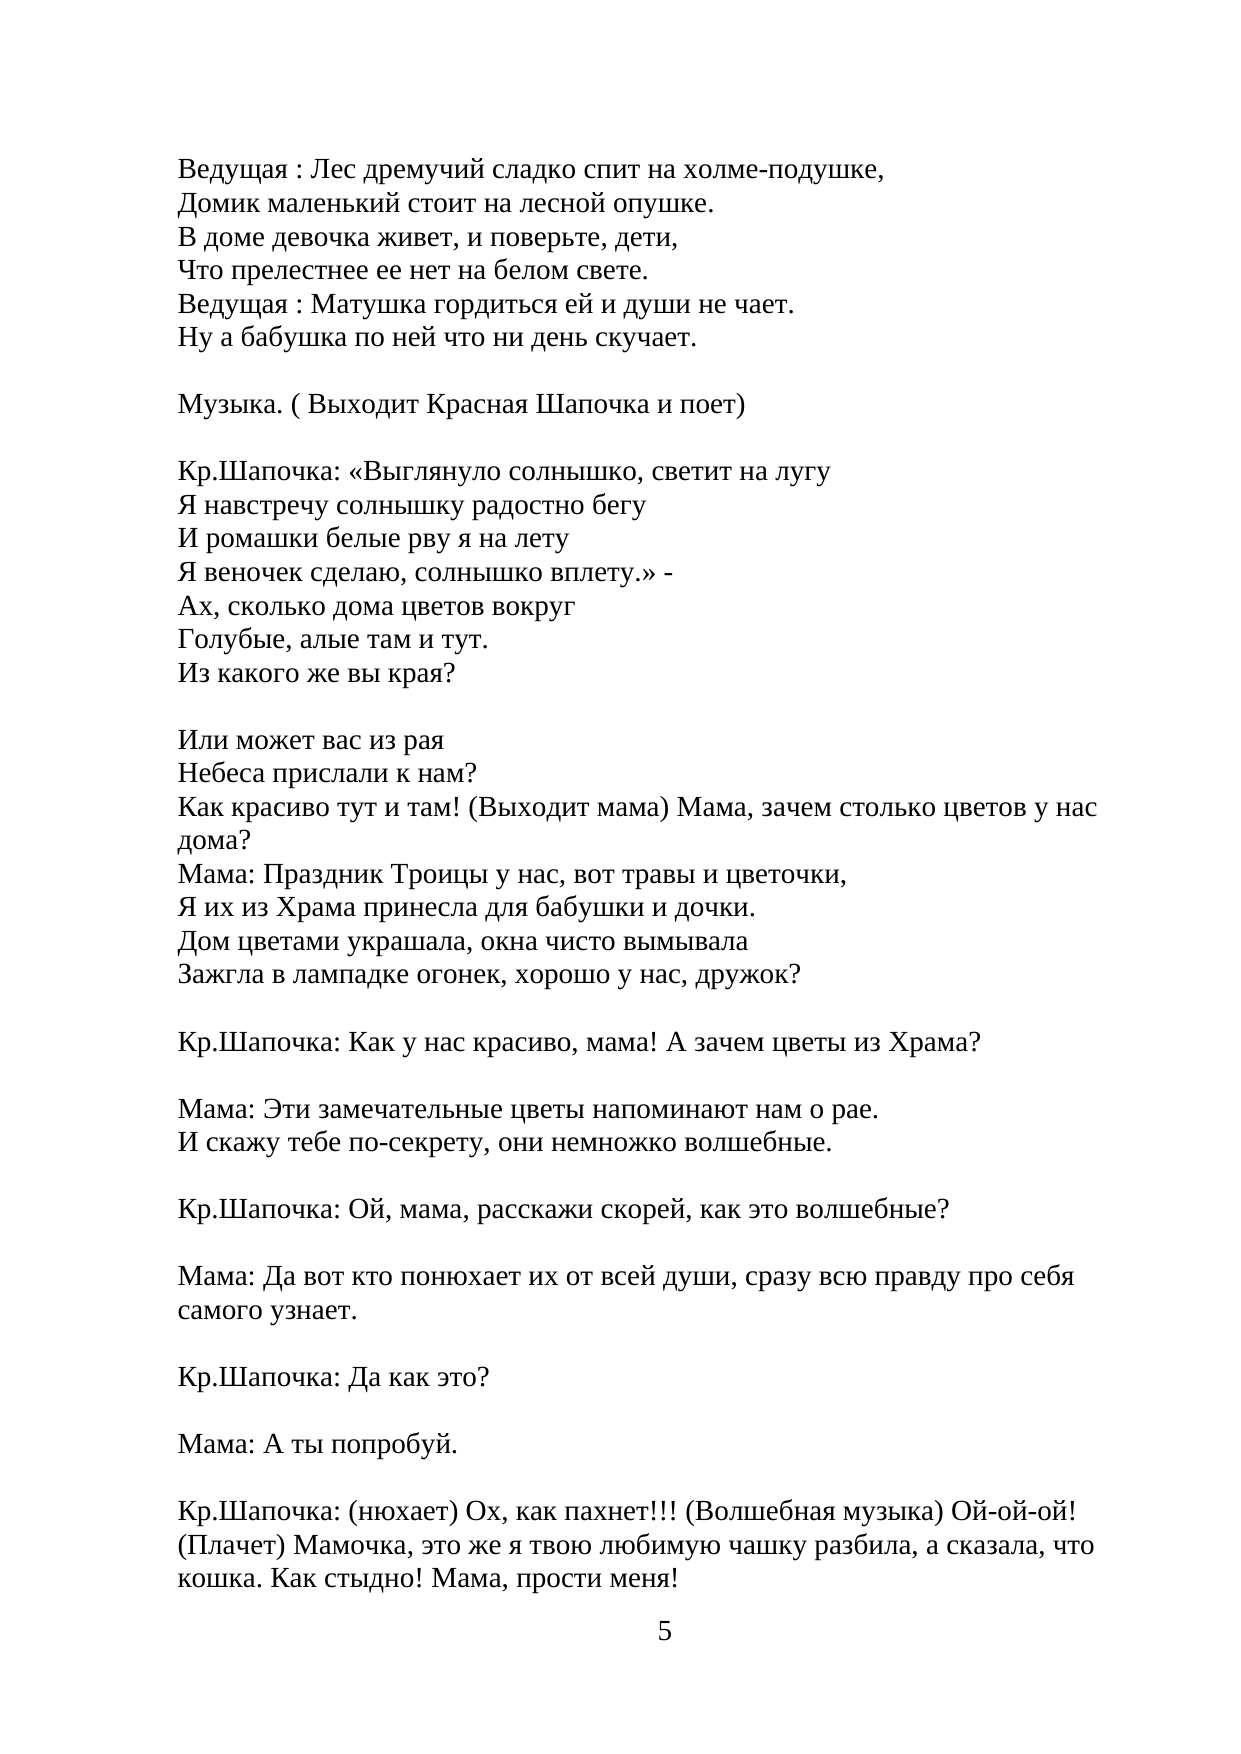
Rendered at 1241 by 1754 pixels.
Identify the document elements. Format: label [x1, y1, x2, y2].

text [177, 118, 1152, 1594]
